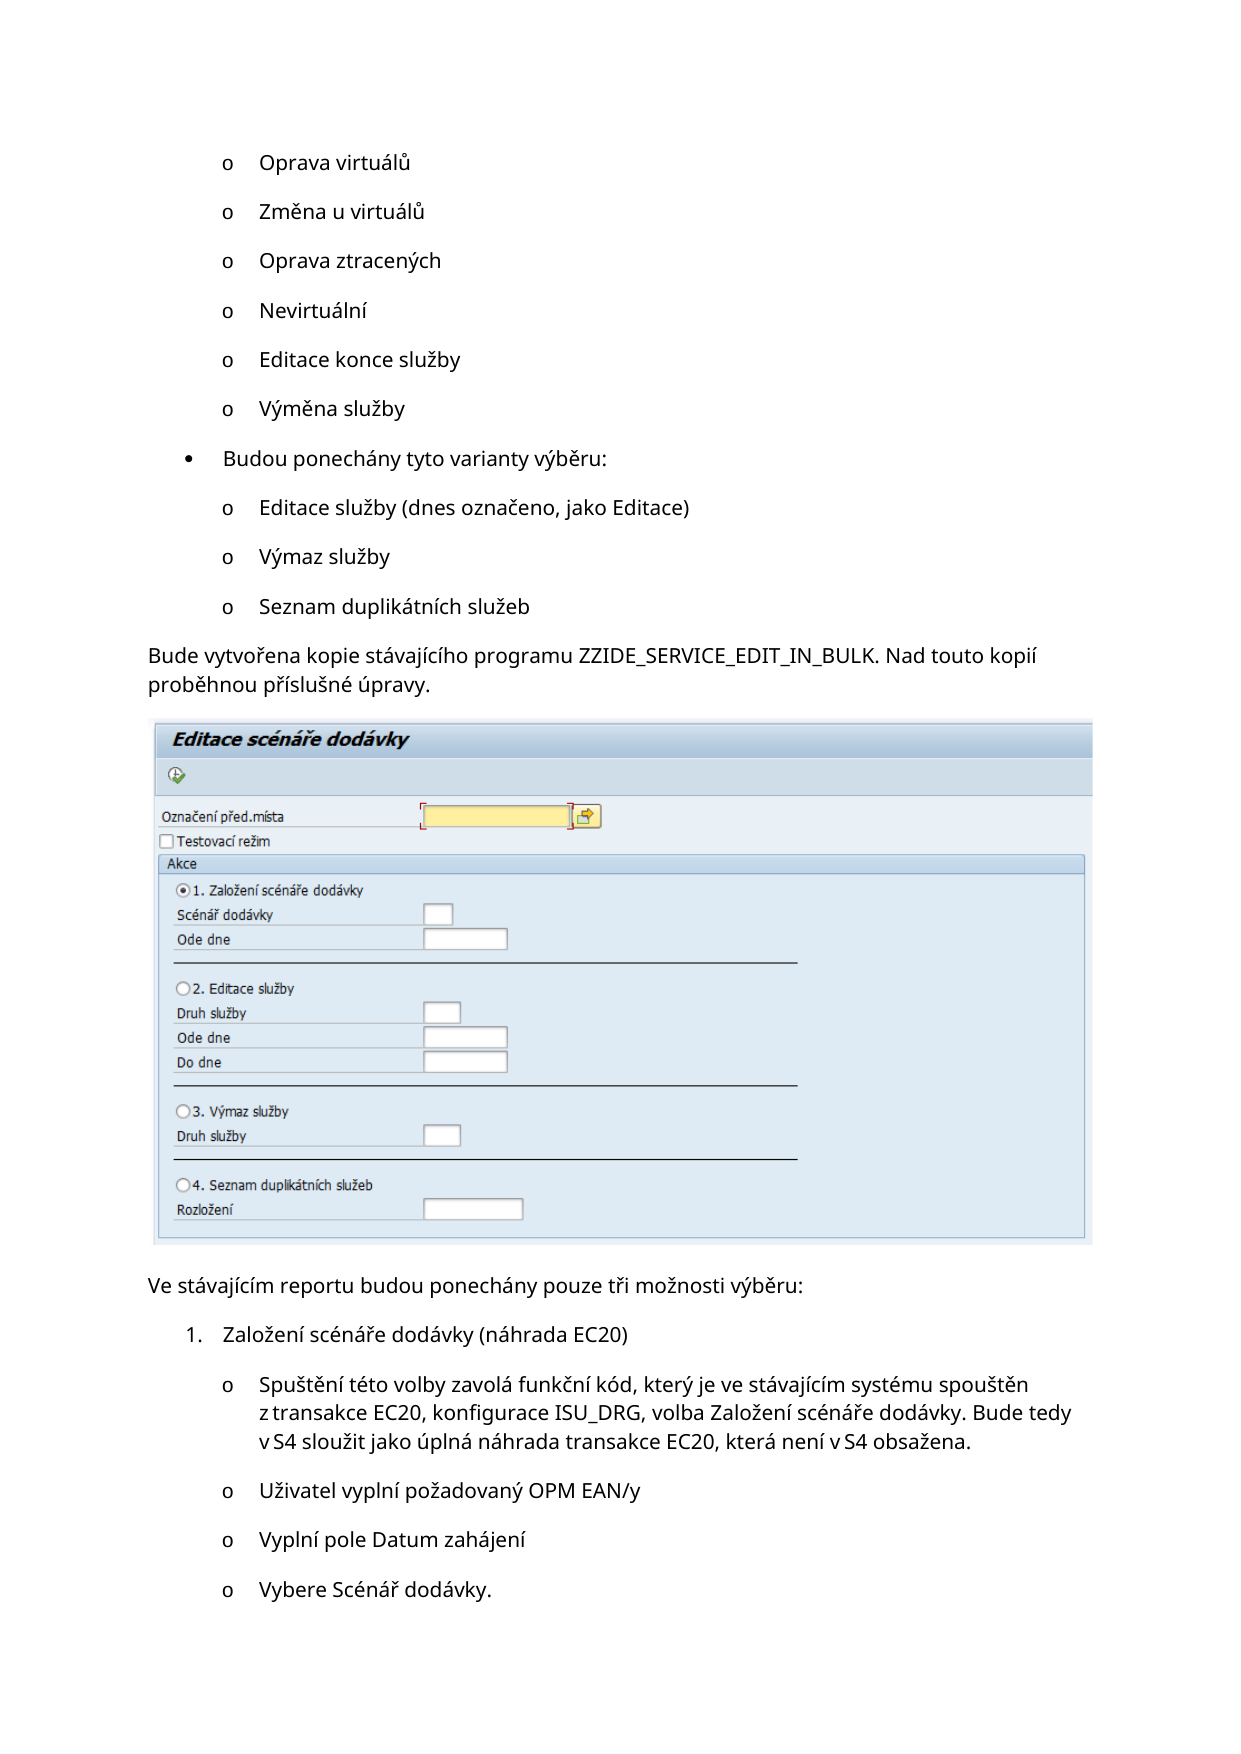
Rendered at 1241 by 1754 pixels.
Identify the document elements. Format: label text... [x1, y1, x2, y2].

text Ve stávajícím reportu budou ponechány pouze tři možnosti výběru: [148, 1271, 1093, 1300]
list Nevirtuální [221, 296, 1093, 324]
list Editace služby (dnes označeno, jako Editace) [221, 493, 1093, 522]
text Bude vytvořena kopie stávajícího programu ZZIDE_SERVICE_EDIT_IN_BULK. Nad touto kopií proběhnou příslušné úpravy. [148, 641, 1093, 698]
list Výměna služby [221, 394, 1093, 423]
list Změna u virtuálů [221, 197, 1093, 226]
list Uživatel vyplní požadovaný OPM EAN/y [221, 1476, 1093, 1505]
list Vyplní pole Datum zahájení [221, 1526, 1093, 1554]
list Oprava virtuálů [221, 148, 1093, 176]
list Založení scénáře dodávky (náhrada EC20) [185, 1321, 1093, 1349]
list Spuštění této volby zavolá funkční kód, který je ve stávajícím systému spouštěn z transakce EC20, konfigurace ISU_DRG, volba Založení scénáře dodávky. Bude tedy v S4 sloužit jako úplná náhrada transakce EC20, která není v S4 obsažena. [221, 1370, 1093, 1455]
list Výmaz služby [221, 542, 1093, 571]
list Editace konce služby [221, 345, 1093, 374]
list Vybere Scénář dodávky. [221, 1575, 1093, 1603]
list Seznam duplikátních služeb [221, 592, 1093, 620]
list Budou ponechány tyto varianty výběru: [185, 444, 1093, 472]
picture [147, 718, 1093, 1245]
list Oprava ztracených [221, 246, 1093, 275]
